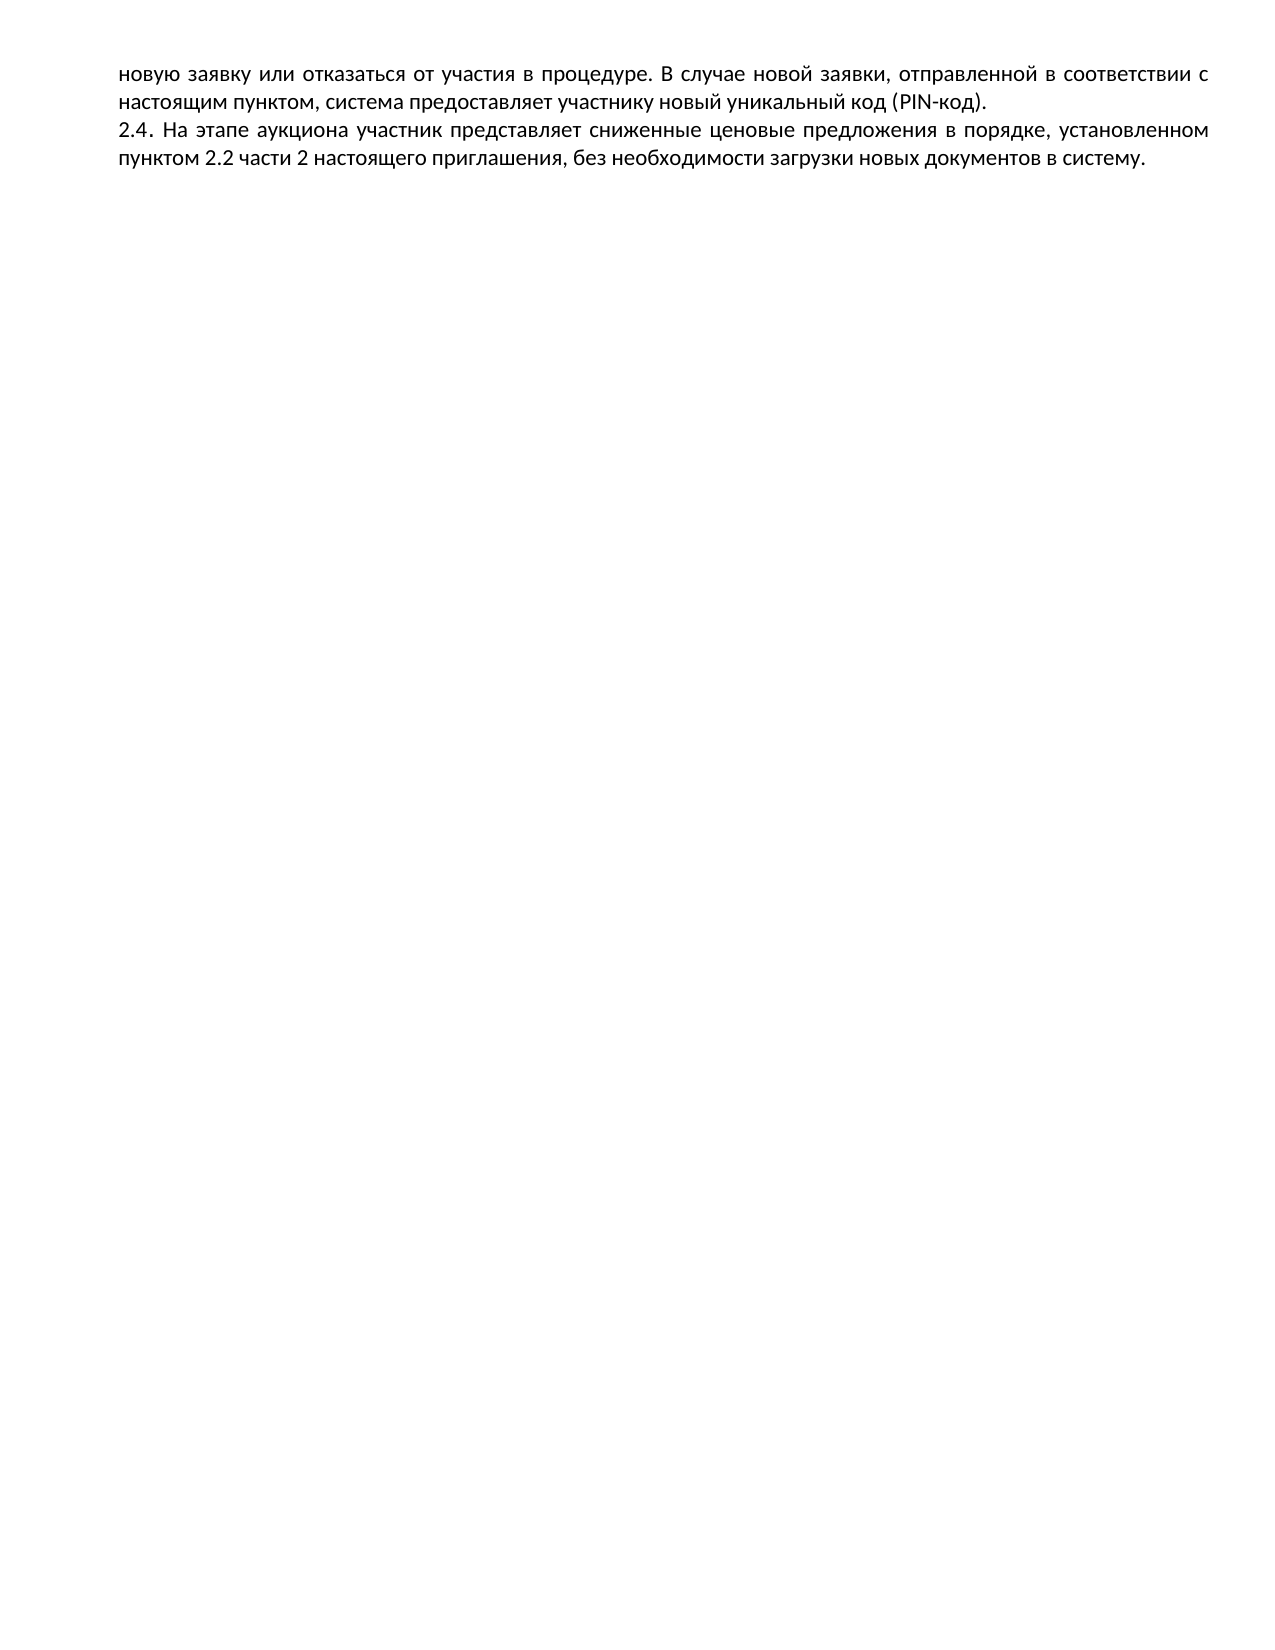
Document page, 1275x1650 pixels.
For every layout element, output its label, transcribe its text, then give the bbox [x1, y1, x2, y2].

text 2.4․ На этапе аукциона участник представляет сниженные ценовые предложения в порядке, установленном пунктом 2.2 части 2 настоящего приглашения, без необходимости загрузки новых документов в систему. [118, 115, 1211, 171]
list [118, 59, 1211, 115]
